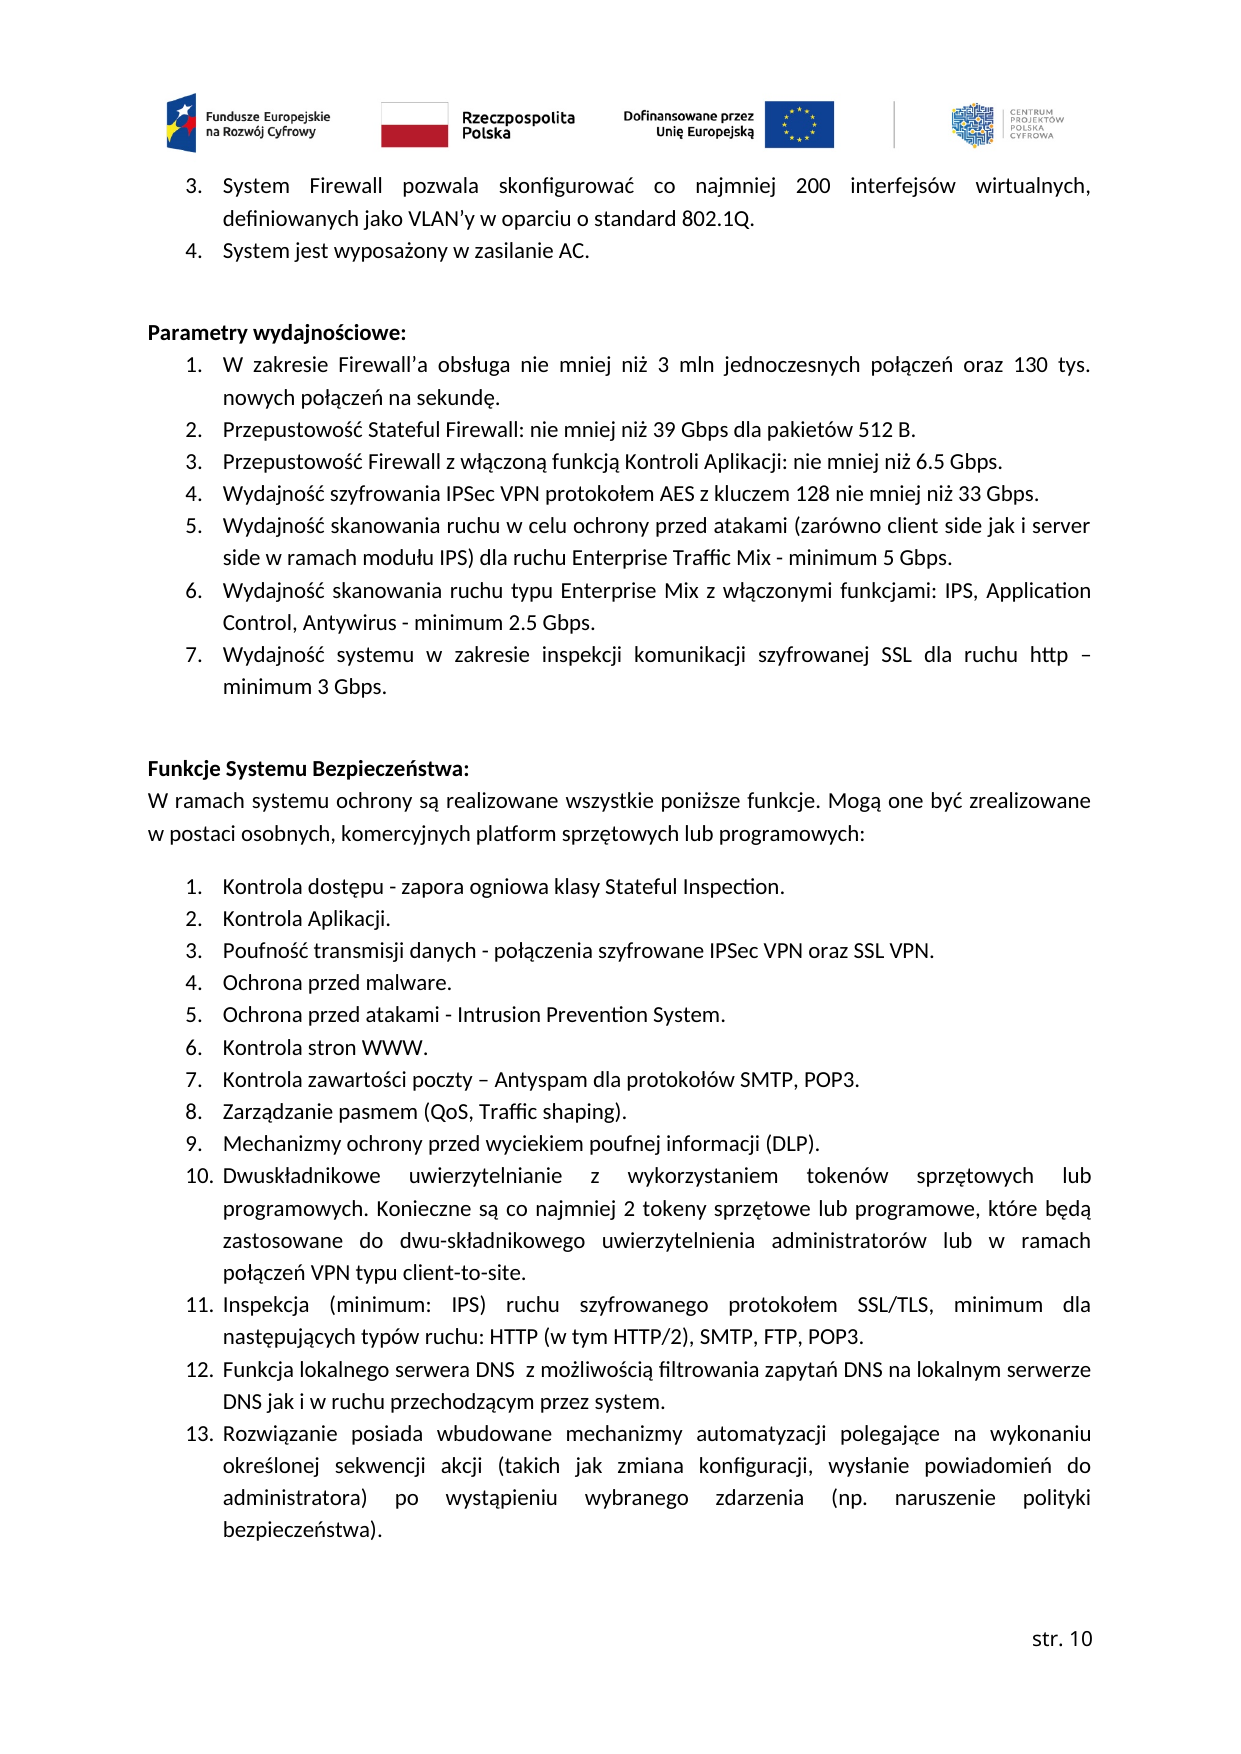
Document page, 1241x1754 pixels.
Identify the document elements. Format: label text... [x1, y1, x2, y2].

list Ochrona przed malware. [185, 968, 1093, 996]
list Kontrola Aplikacji. [185, 904, 1093, 932]
list Przepustowość Firewall z włączoną funkcją Kontroli Aplikacji: nie mniej niż 6.5 Gbps. [185, 447, 1093, 475]
list Inspekcja (minimum: IPS) ruchu szyfrowanego protokołem SSL/TLS, minimum dla następujących typów ruchu: HTTP (w tym HTTP/2), SMTP, FTP, POP3. [185, 1290, 1093, 1351]
subtitle Parametry wydajnościowe: [148, 318, 1093, 346]
list Rozwiązanie posiada wbudowane mechanizmy automatyzacji polegające na wykonaniu określonej sekwencji akcji (takich jak zmiana konfiguracji, wysłanie powiadomień do administratora) po wystąpieniu wybranego zdarzenia (np. naruszenie polityki bezpieczeństwa). [185, 1419, 1093, 1544]
list Poufność transmisji danych - połączenia szyfrowane IPSec VPN oraz SSL VPN. [185, 936, 1093, 964]
list W zakresie Firewall’a obsługa nie mniej niż 3 mln jednoczesnych połączeń oraz 130 tys. nowych połączeń na sekundę. [185, 350, 1093, 411]
list System Firewall pozwala skonfigurować co najmniej 200 interfejsów wirtualnych, definiowanych jako VLAN’y w oparciu o standard 802.1Q. [185, 172, 1093, 232]
list System jest wyposażony w zasilanie AC. [185, 236, 1093, 264]
picture [147, 73, 1093, 172]
list Funkcja lokalnego serwera DNS z możliwością filtrowania zapytań DNS na lokalnym serwerze DNS jak i w ruchu przechodzącym przez system. [185, 1355, 1093, 1415]
list Ochrona przed atakami - Intrusion Prevention System. [185, 1001, 1093, 1029]
list Wydajność systemu w zakresie inspekcji komunikacji szyfrowanej SSL dla ruchu http – minimum 3 Gbps. [185, 640, 1093, 700]
list Wydajność szyfrowania IPSec VPN protokołem AES z kluczem 128 nie mniej niż 33 Gbps. [185, 479, 1093, 507]
list Wydajność skanowania ruchu typu Enterprise Mix z włączonymi funkcjami: IPS, Application Control, Antywirus - minimum 2.5 Gbps. [185, 576, 1093, 636]
list Wydajność skanowania ruchu w celu ochrony przed atakami (zarówno client side jak i server side w ramach modułu IPS) dla ruchu Enterprise Traffic Mix - minimum 5 Gbps. [185, 511, 1093, 572]
text W ramach systemu ochrony są realizowane wszystkie poniższe funkcje. Mogą one być zrealizowane w postaci osobnych, komercyjnych platform sprzętowych lub programowych: [148, 787, 1093, 847]
list Dwuskładnikowe uwierzytelnianie z wykorzystaniem tokenów sprzętowych lub programowych. Konieczne są co najmniej 2 tokeny sprzętowe lub programowe, które będą zastosowane do dwu-składnikowego uwierzytelnienia administratorów lub w ramach połączeń VPN typu client-to-site. [185, 1162, 1093, 1286]
subtitle Funkcje Systemu Bezpieczeństwa: [148, 754, 1093, 782]
list Przepustowość Stateful Firewall: nie mniej niż 39 Gbps dla pakietów 512 B. [185, 415, 1093, 443]
list Kontrola stron WWW. [185, 1033, 1093, 1061]
list Kontrola dostępu - zapora ogniowa klasy Stateful Inspection. [185, 872, 1093, 900]
list Zarządzanie pasmem (QoS, Traffic shaping). [185, 1097, 1093, 1125]
list Kontrola zawartości poczty – Antyspam dla protokołów SMTP, POP3. [185, 1065, 1093, 1093]
list Mechanizmy ochrony przed wyciekiem poufnej informacji (DLP). [185, 1129, 1093, 1157]
